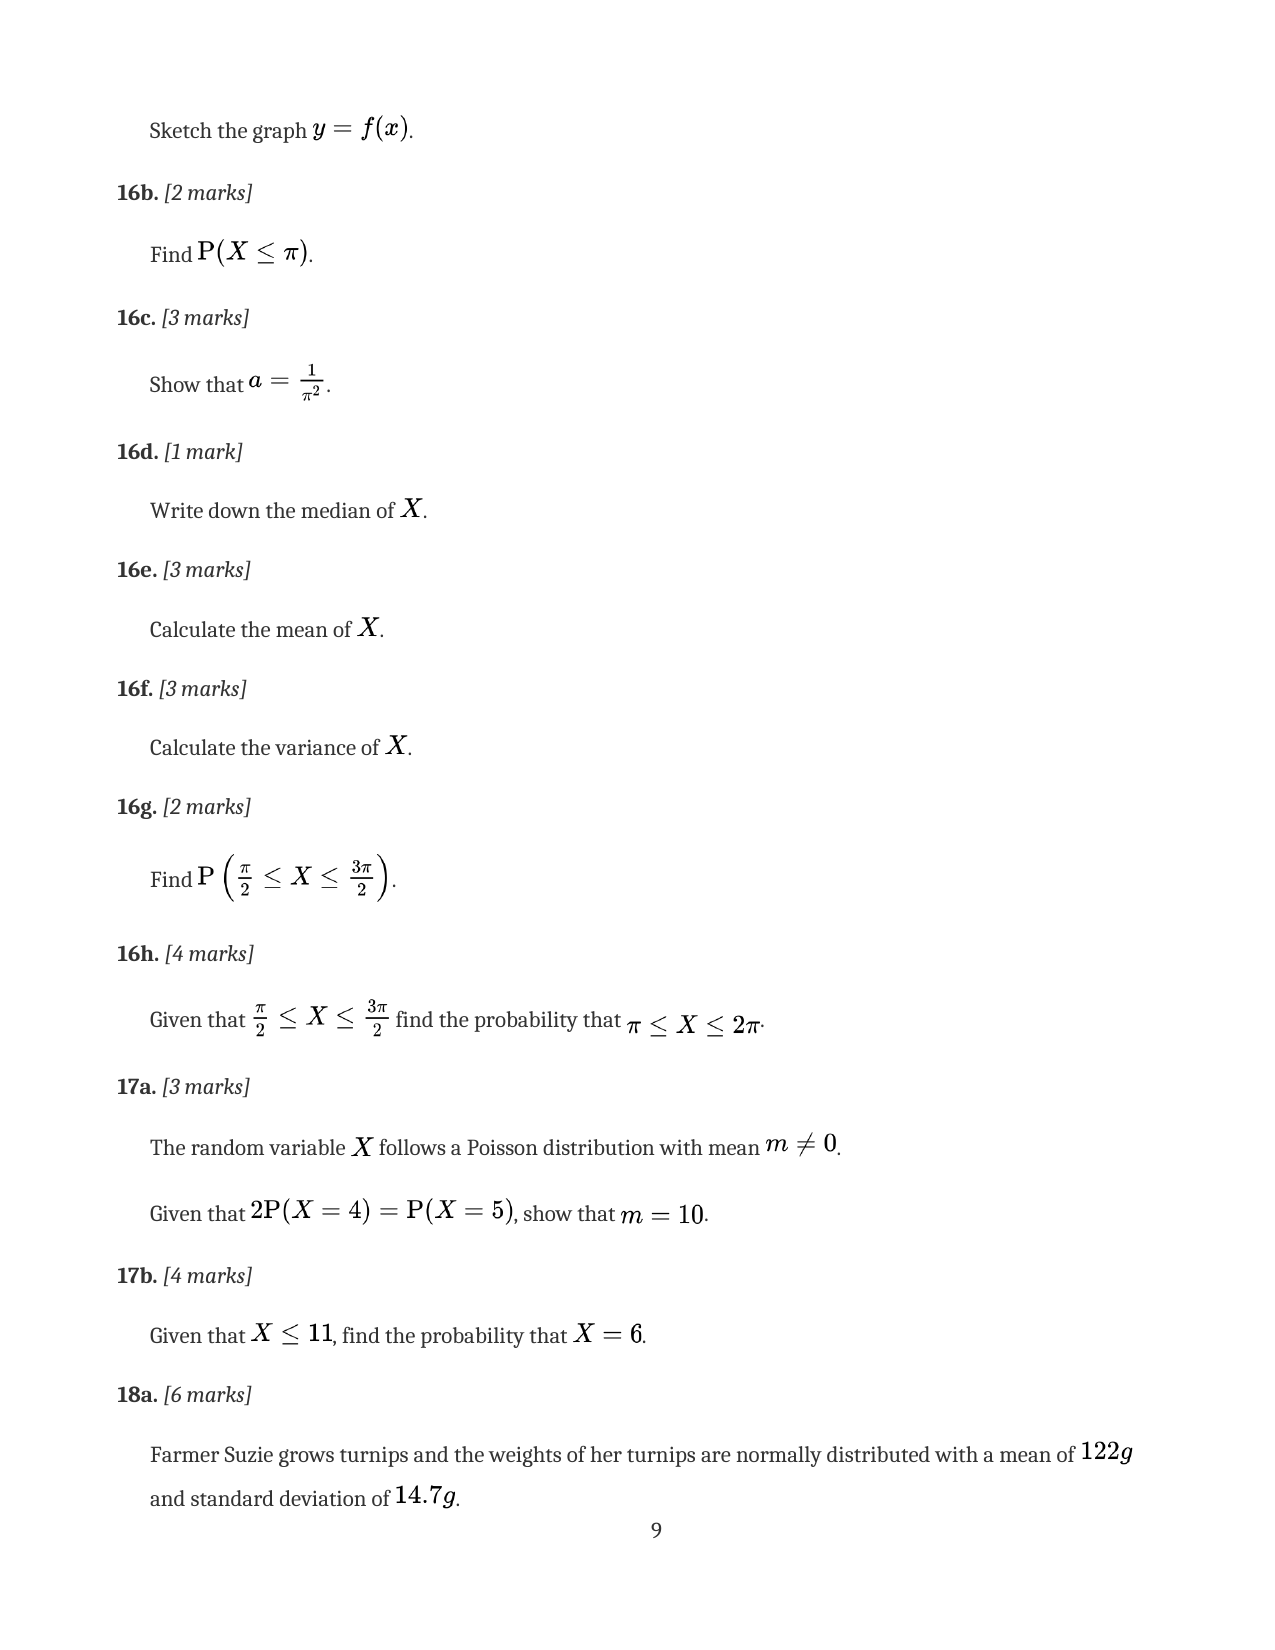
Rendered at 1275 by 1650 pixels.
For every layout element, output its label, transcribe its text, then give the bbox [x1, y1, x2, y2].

picture [626, 1012, 760, 1038]
picture [197, 850, 392, 905]
picture [399, 496, 423, 521]
picture [197, 236, 309, 269]
text Given that find the probability that . [150, 998, 1162, 1043]
text Show that . [150, 361, 1162, 409]
picture [350, 1134, 374, 1160]
picture [384, 732, 408, 758]
text 16e. [3 marks] [112, 557, 1162, 584]
picture [250, 997, 391, 1038]
text 16b. [2 marks] [112, 180, 1162, 206]
text The random variable follows a Poisson distribution with mean . [150, 1130, 1162, 1165]
text 18a. [6 marks] [112, 1381, 1162, 1408]
text Sketch the graph . [150, 112, 1162, 149]
picture [250, 1320, 333, 1346]
picture [356, 614, 380, 640]
picture [765, 1130, 837, 1160]
text 16d. [1 mark] [112, 439, 1162, 466]
picture [620, 1202, 704, 1227]
picture [572, 1320, 642, 1346]
text Find . [150, 850, 1162, 910]
text Given that , find the probability that . [150, 1320, 1162, 1351]
text 16c. [3 marks] [112, 304, 1162, 331]
picture [394, 1482, 456, 1510]
text Farmer Suzie grows turnips and the weights of her turnips are normally distributed with a mean of and standard deviation of . [150, 1438, 1162, 1516]
text Calculate the mean of . [150, 614, 1162, 645]
text 17b. [4 marks] [112, 1263, 1162, 1290]
text 17a. [3 marks] [112, 1073, 1162, 1100]
text 16g. [2 marks] [112, 793, 1162, 820]
text Write down the median of . [150, 496, 1162, 527]
picture [312, 112, 409, 144]
picture [250, 1195, 514, 1227]
text Calculate the variance of . [150, 732, 1162, 763]
text 16f. [3 marks] [112, 675, 1162, 702]
text Find . [150, 237, 1162, 274]
picture [248, 361, 327, 403]
picture [1080, 1438, 1133, 1466]
text 16h. [4 marks] [112, 941, 1162, 967]
